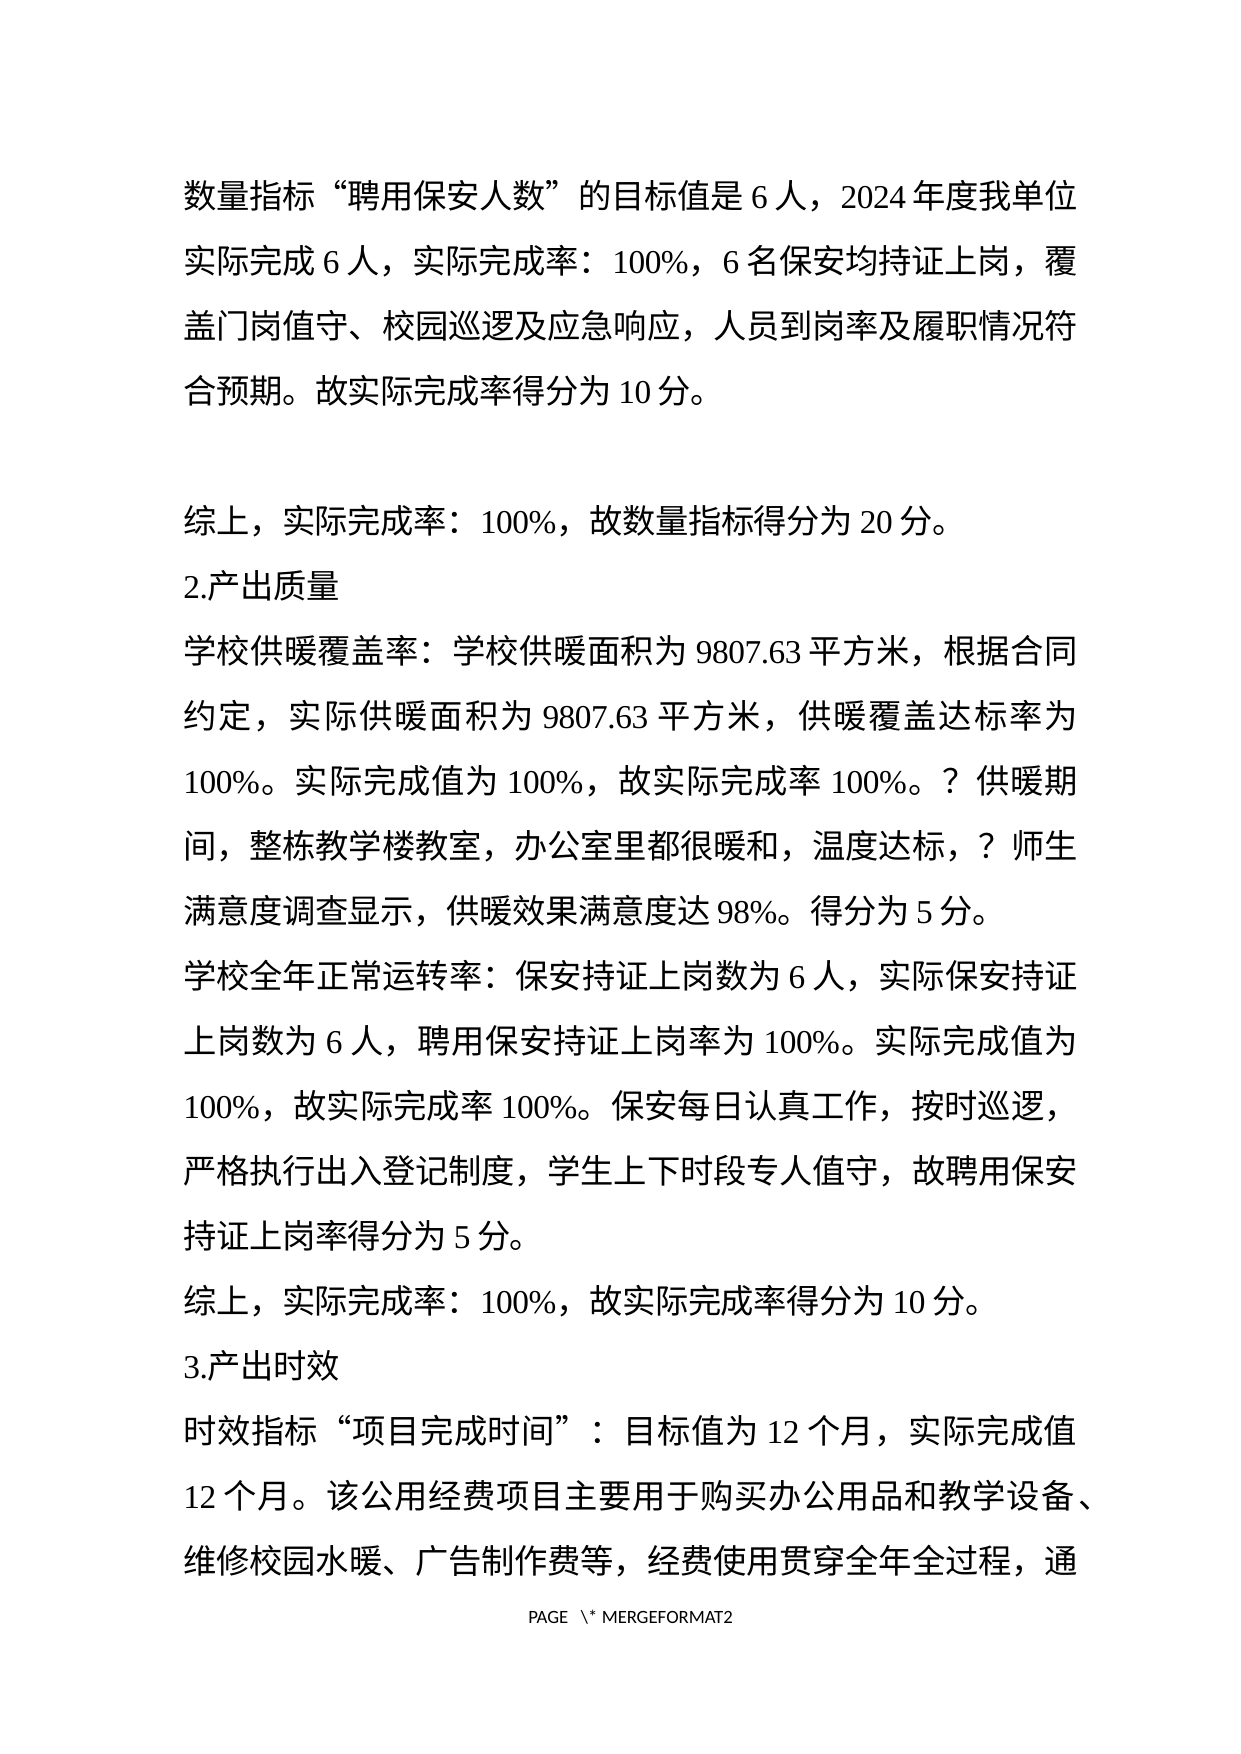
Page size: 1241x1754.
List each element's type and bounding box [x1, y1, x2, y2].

text [183, 162, 1078, 1592]
